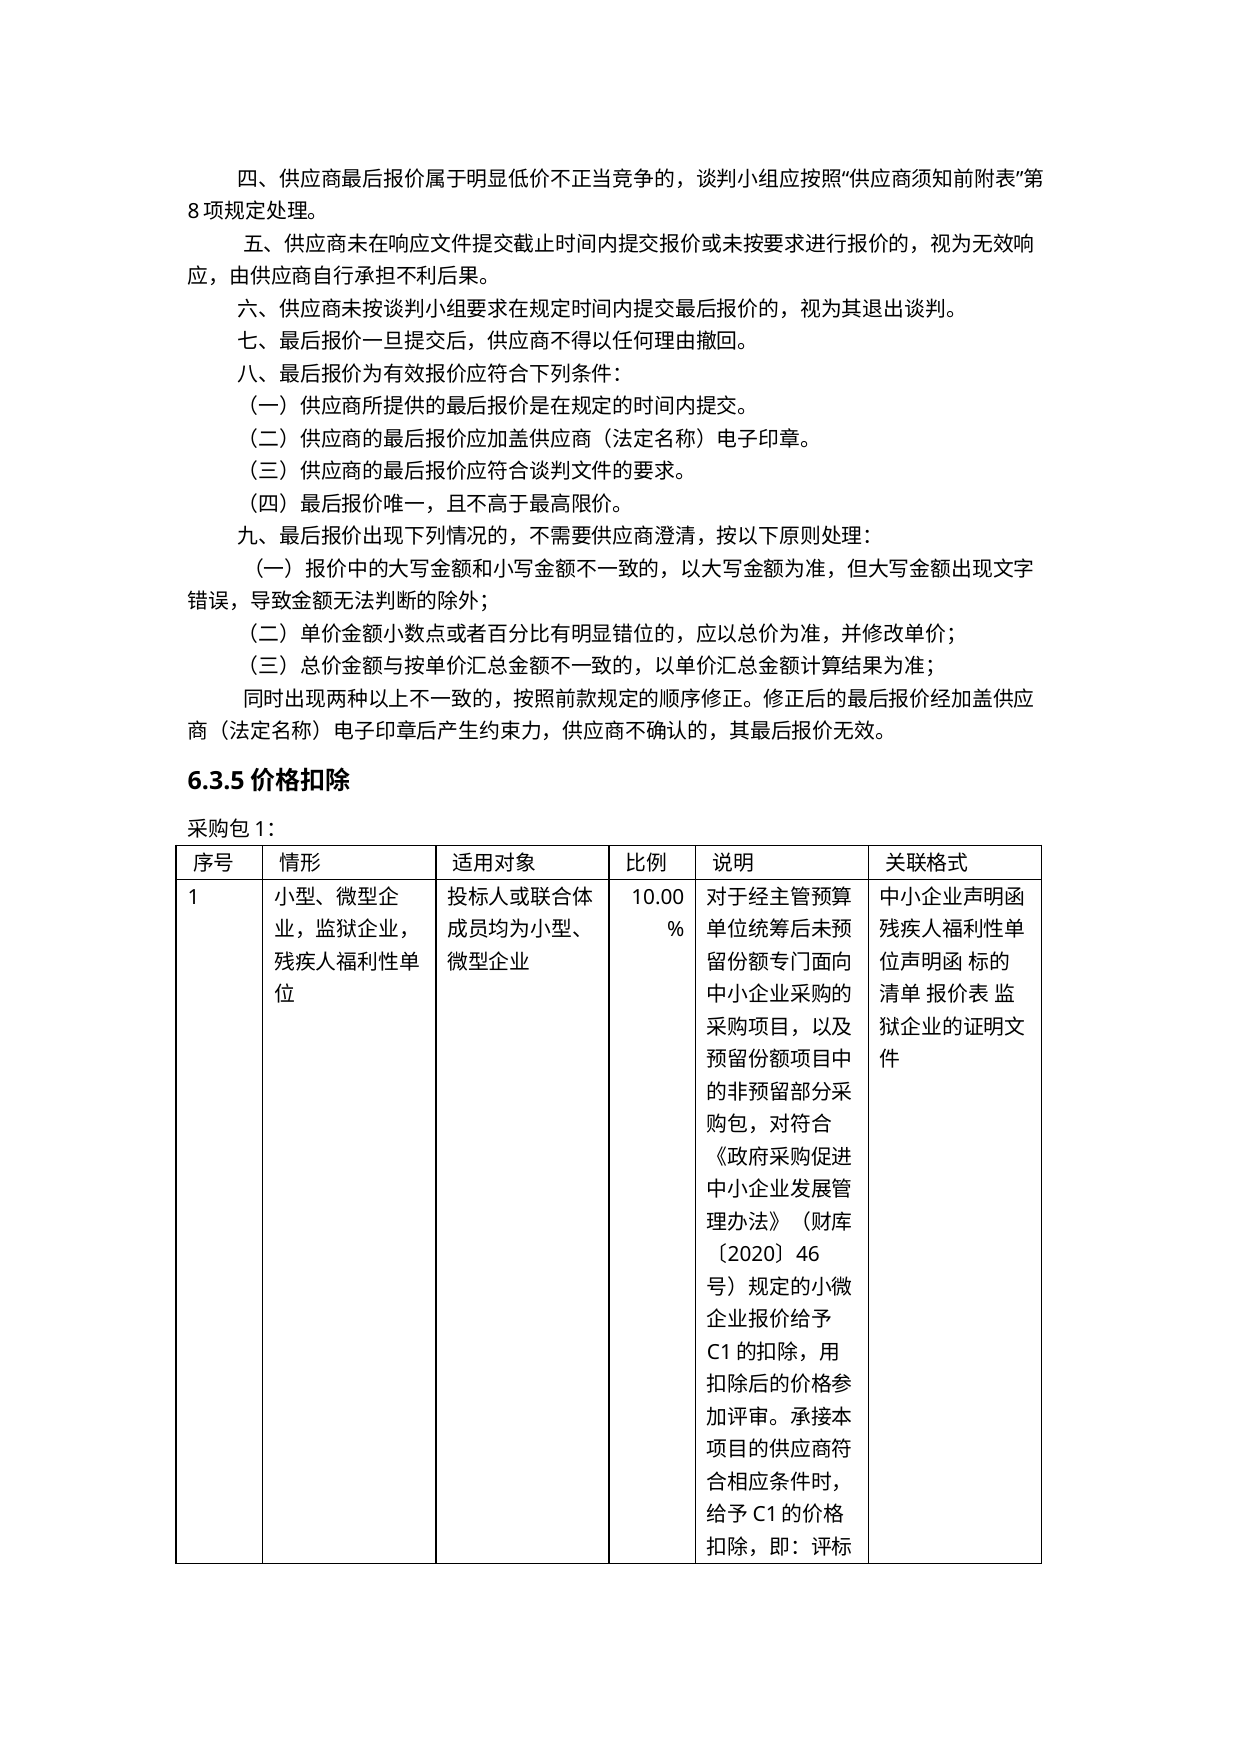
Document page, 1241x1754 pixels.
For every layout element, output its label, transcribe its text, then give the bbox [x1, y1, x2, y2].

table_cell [696, 880, 868, 1563]
text 七、最后报价一旦提交后，供应商不得以任何理由撤回。 [187, 324, 1053, 357]
text （四）最后报价唯一，且不高于最高限价。 [187, 487, 1053, 519]
table_header 关联格式 [869, 846, 1041, 878]
table_cell 1 [177, 880, 262, 1563]
text 采购包1： [187, 812, 1053, 844]
text 四、供应商最后报价属于明显低价不正当竞争的，谈判小组应按照“供应商须知前附表”第8项规定处理。 [187, 162, 1053, 227]
table_header 情形 [263, 846, 435, 878]
text 六、供应商未按谈判小组要求在规定时间内提交最后报价的，视为其退出谈判。 [187, 292, 1053, 324]
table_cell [869, 880, 1041, 1563]
text （三）总价金额与按单价汇总金额不一致的，以单价汇总金额计算结果为准； [187, 649, 1053, 682]
text （一）报价中的大写金额和小写金额不一致的，以大写金额为准，但大写金额出现文字错误，导致金额无法判断的除外； [187, 552, 1053, 617]
text （三）供应商的最后报价应符合谈判文件的要求。 [187, 454, 1053, 487]
text 同时出现两种以上不一致的，按照前款规定的顺序修正。修正后的最后报价经加盖供应商（法定名称）电子印章后产生约束力，供应商不确认的，其最后报价无效。 [187, 682, 1053, 747]
text （二）单价金额小数点或者百分比有明显错位的，应以总价为准，并修改单价； [187, 617, 1053, 649]
text 6.3.5价格扣除 [187, 747, 1053, 812]
text 八、最后报价为有效报价应符合下列条件： [187, 357, 1053, 389]
text 九、最后报价出现下列情况的，不需要供应商澄清，按以下原则处理： [187, 519, 1053, 552]
table_header 序号 [177, 846, 262, 878]
table_header 适用对象 [437, 846, 608, 878]
text （二）供应商的最后报价应加盖供应商（法定名称）电子印章。 [187, 422, 1053, 454]
text 五、供应商未在响应文件提交截止时间内提交报价或未按要求进行报价的，视为无效响应，由供应商自行承担不利后果。 [187, 227, 1053, 292]
table_header 说明 [696, 846, 868, 878]
text （一）供应商所提供的最后报价是在规定的时间内提交。 [187, 389, 1053, 422]
table_cell 10.00% [610, 880, 695, 1563]
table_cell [263, 880, 435, 1563]
table_cell 投标人或联合体成员均为小型、微型企业 [437, 880, 608, 1563]
table_header 比例 [610, 846, 695, 878]
